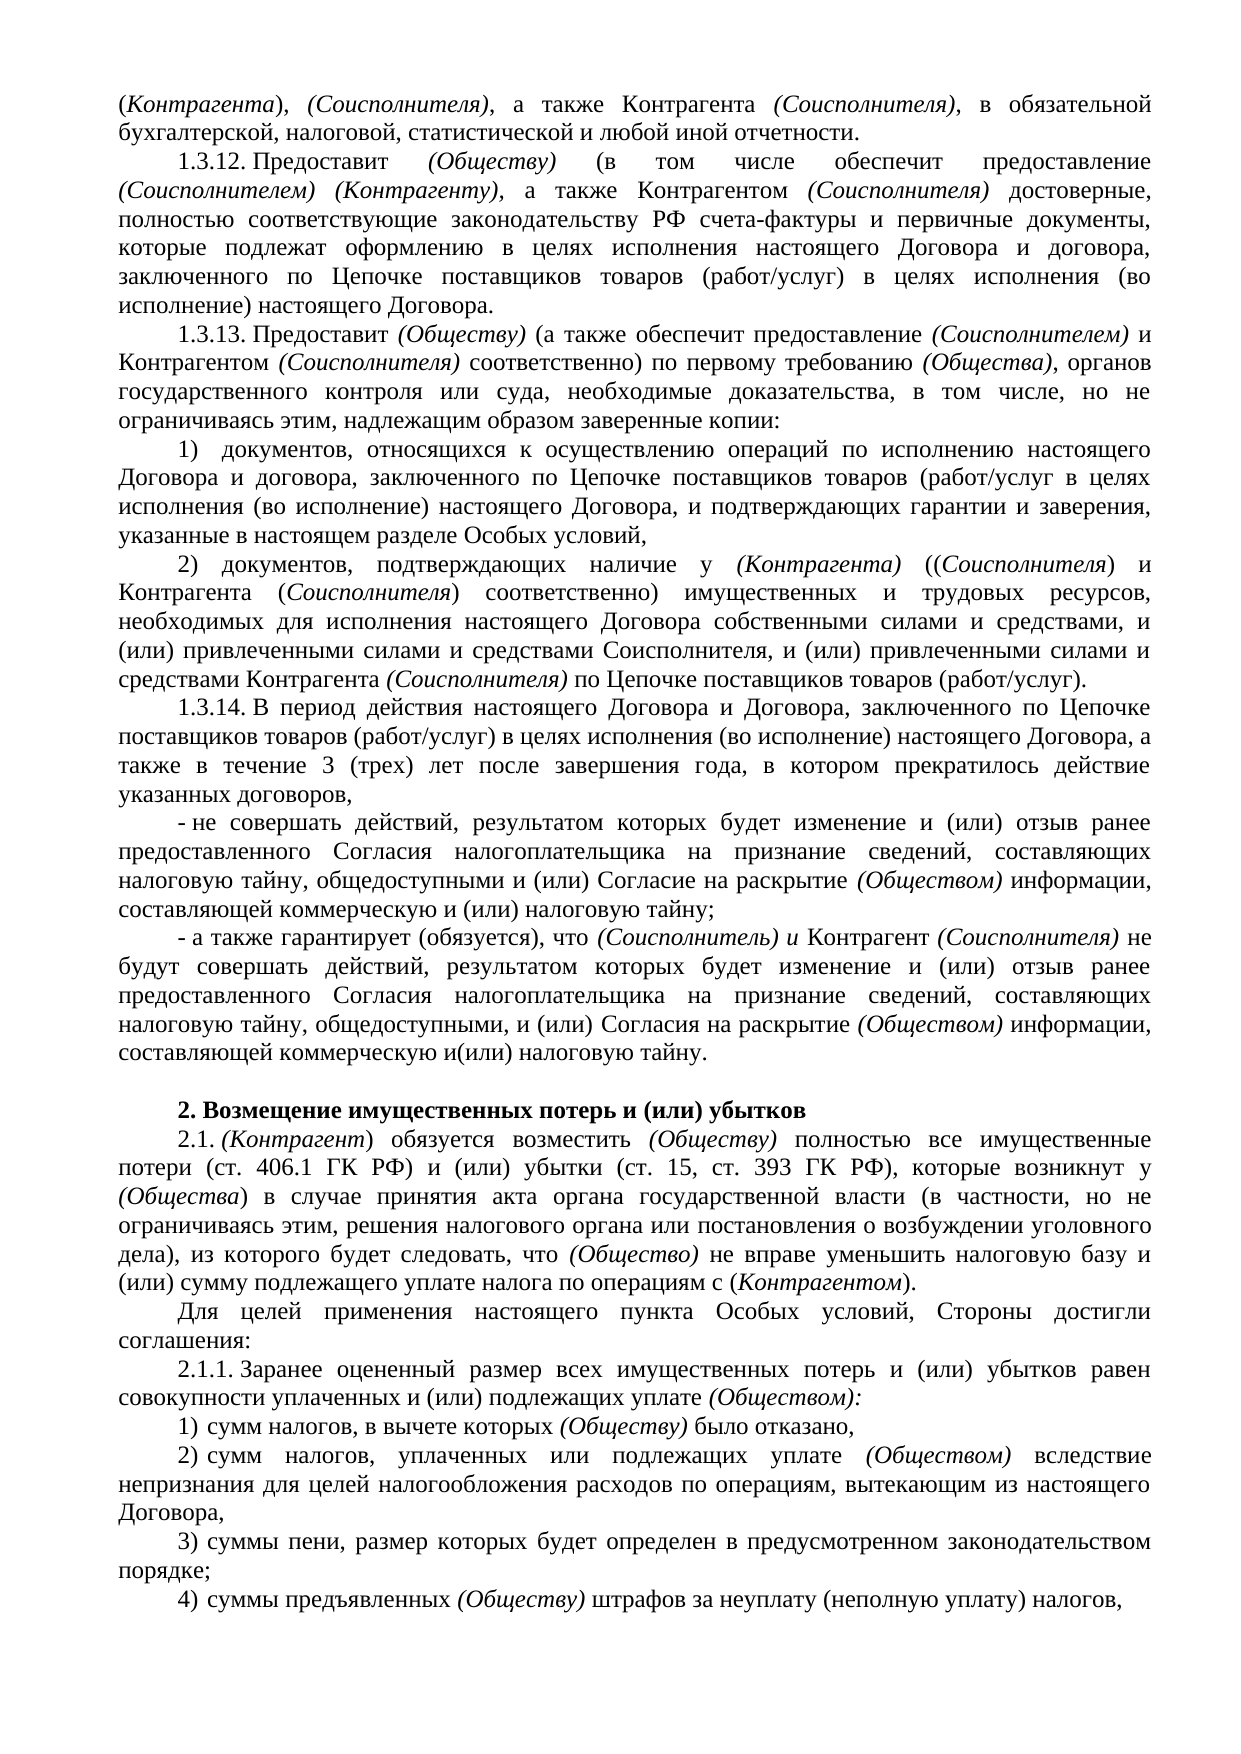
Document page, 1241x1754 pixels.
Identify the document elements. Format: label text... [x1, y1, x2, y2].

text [118, 89, 1152, 146]
list сумм налогов, уплаченных или подлежащих уплате (Обществом) вследствие непризнания для целей налогообложения расходов по операциям, вытекающим из настоящего Договора, [118, 1440, 1152, 1526]
text 2.1. (Контрагент) обязуется возместить (Обществу) полностью все имущественные потери (ст. 406.1 ГК РФ) и (или) убытки (ст. 15, ст. 393 ГК РФ), которые возникнут у (Общества) в случае принятия акта органа государственной власти (в частности, но не ограничиваясь этим, решения налогового органа или постановления о возбуждении уголовного дела), из которого будет следовать, что (Общество) не вправе уменьшить налоговую базу и (или) сумму подлежащего уплате налога по операциям с (Контрагентом). [118, 1124, 1152, 1296]
list суммы предъявленных (Обществу) штрафов за неуплату (неполную уплату) налогов, [118, 1584, 1152, 1612]
list сумм налогов, в вычете которых (Обществу) было отказано, [118, 1411, 1152, 1440]
list документов, относящихся к осуществлению операций по исполнению настоящего Договора и договора, заключенного по Цепочке поставщиков товаров (работ/услуг в целях исполнения (во исполнение) настоящего Договора, и подтверждающих гарантии и заверения, указанные в настоящем разделе Особых условий, [118, 434, 1152, 549]
text 2. Возмещение имущественных потерь и (или) убытков [118, 1095, 1152, 1124]
text - не совершать действий, результатом которых будет изменение и (или) отзыв ранее предоставленного Согласия налогоплательщика на признание сведений, составляющих налоговую тайну, общедоступными и (или) Согласие на раскрытие (Обществом) информации, составляющей коммерческую и (или) налоговую тайну; [118, 807, 1152, 922]
text 1.3.12. Предоставит (Обществу) (в том числе обеспечит предоставление (Соисполнителем) (Контрагенту), а также Контрагентом (Соисполнителя) достоверные, полностью соответствующие законодательству РФ счета-фактуры и первичные документы, которые подлежат оформлению в целях исполнения настоящего Договора и договора, заключенного по Цепочке поставщиков товаров (работ/услуг) в целях исполнения (во исполнение) настоящего Договора. [118, 146, 1152, 319]
list документов, подтверждающих наличие у (Контрагента) ((Соисполнителя) и Контрагента (Соисполнителя) соответственно) имущественных и трудовых ресурсов, необходимых для исполнения настоящего Договора собственными силами и средствами, и (или) привлеченными силами и средствами Соисполнителя, и (или) привлеченными силами и средствами Контрагента (Соисполнителя) по Цепочке поставщиков товаров (работ/услуг). [118, 549, 1152, 692]
text Для целей применения настоящего пункта Особых условий, Стороны достигли соглашения: [118, 1296, 1152, 1354]
list суммы пени, размер которых будет определен в предусмотренном законодательством порядке; [118, 1526, 1152, 1584]
text - а также гарантирует (обязуется), что (Соисполнитель) и Контрагент (Соисполнителя) не будут совершать действий, результатом которых будет изменение и (или) отзыв ранее предоставленного Согласия налогоплательщика на признание сведений, составляющих налоговую тайну, общедоступными, и (или) Согласия на раскрытие (Обществом) информации, составляющей коммерческую и(или) налоговую тайну. [118, 922, 1152, 1066]
text 1.3.14. В период действия настоящего Договора и Договора, заключенного по Цепочке поставщиков товаров (работ/услуг) в целях исполнения (во исполнение) настоящего Договора, а также в течение 3 (трех) лет после завершения года, в котором прекратилось действие указанных договоров, [118, 692, 1152, 807]
text 1.3.13. Предоставит (Обществу) (а также обеспечит предоставление (Соисполнителем) и Контрагентом (Соисполнителя) соответственно) по первому требованию (Общества), органов государственного контроля или суда, необходимые доказательства, в том числе, но не ограничиваясь этим, надлежащим образом заверенные копии: [118, 319, 1152, 434]
text 2.1.1. Заранее оцененный размер всех имущественных потерь и (или) убытков равен совокупности уплаченных и (или) подлежащих уплате (Обществом): [118, 1354, 1152, 1411]
